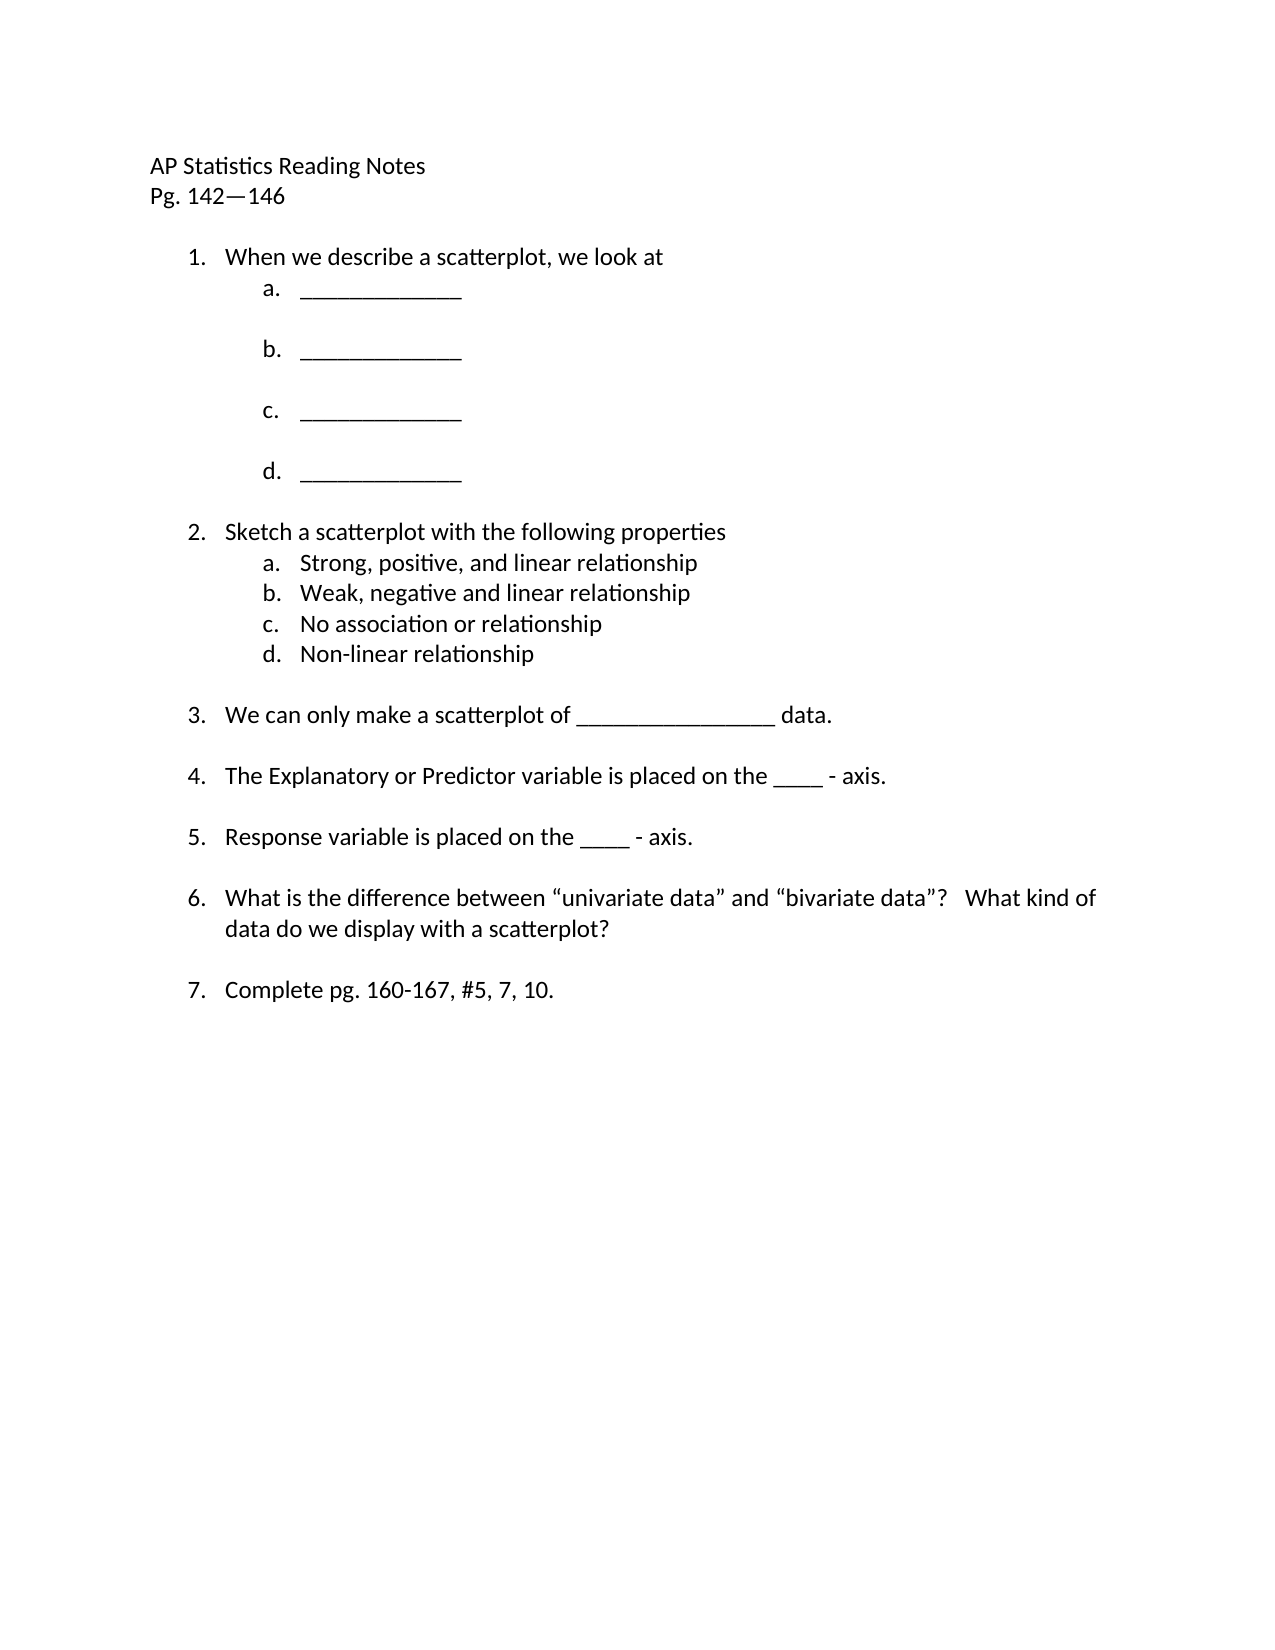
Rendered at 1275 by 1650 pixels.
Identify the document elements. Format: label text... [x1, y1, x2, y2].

list _____________ [262, 455, 1125, 486]
list _____________ [262, 272, 1125, 303]
list We can only make a scatterplot of ________________ data. [187, 699, 1125, 730]
list When we describe a scatterplot, we look at [187, 242, 1125, 272]
list Complete pg. 160-167, #5, 7, 10. [187, 974, 1125, 1004]
list Response variable is placed on the ____ - axis. [187, 821, 1125, 852]
list Weak, negative and linear relationship [262, 577, 1125, 608]
list Sketch a scatterplot with the following properties [187, 516, 1125, 547]
list No association or relationship [262, 608, 1125, 638]
list What is the difference between “univariate data” and “bivariate data”? What kind of data do we display with a scatterplot? [187, 882, 1125, 943]
text Pg. 142—146 [150, 181, 1125, 211]
list The Explanatory or Predictor variable is placed on the ____ - axis. [187, 760, 1125, 791]
list Strong, positive, and linear relationship [262, 547, 1125, 577]
list Non-linear relationship [262, 638, 1125, 669]
list _____________ [262, 333, 1125, 364]
list _____________ [262, 394, 1125, 425]
text AP Statistics Reading Notes [150, 150, 1125, 181]
